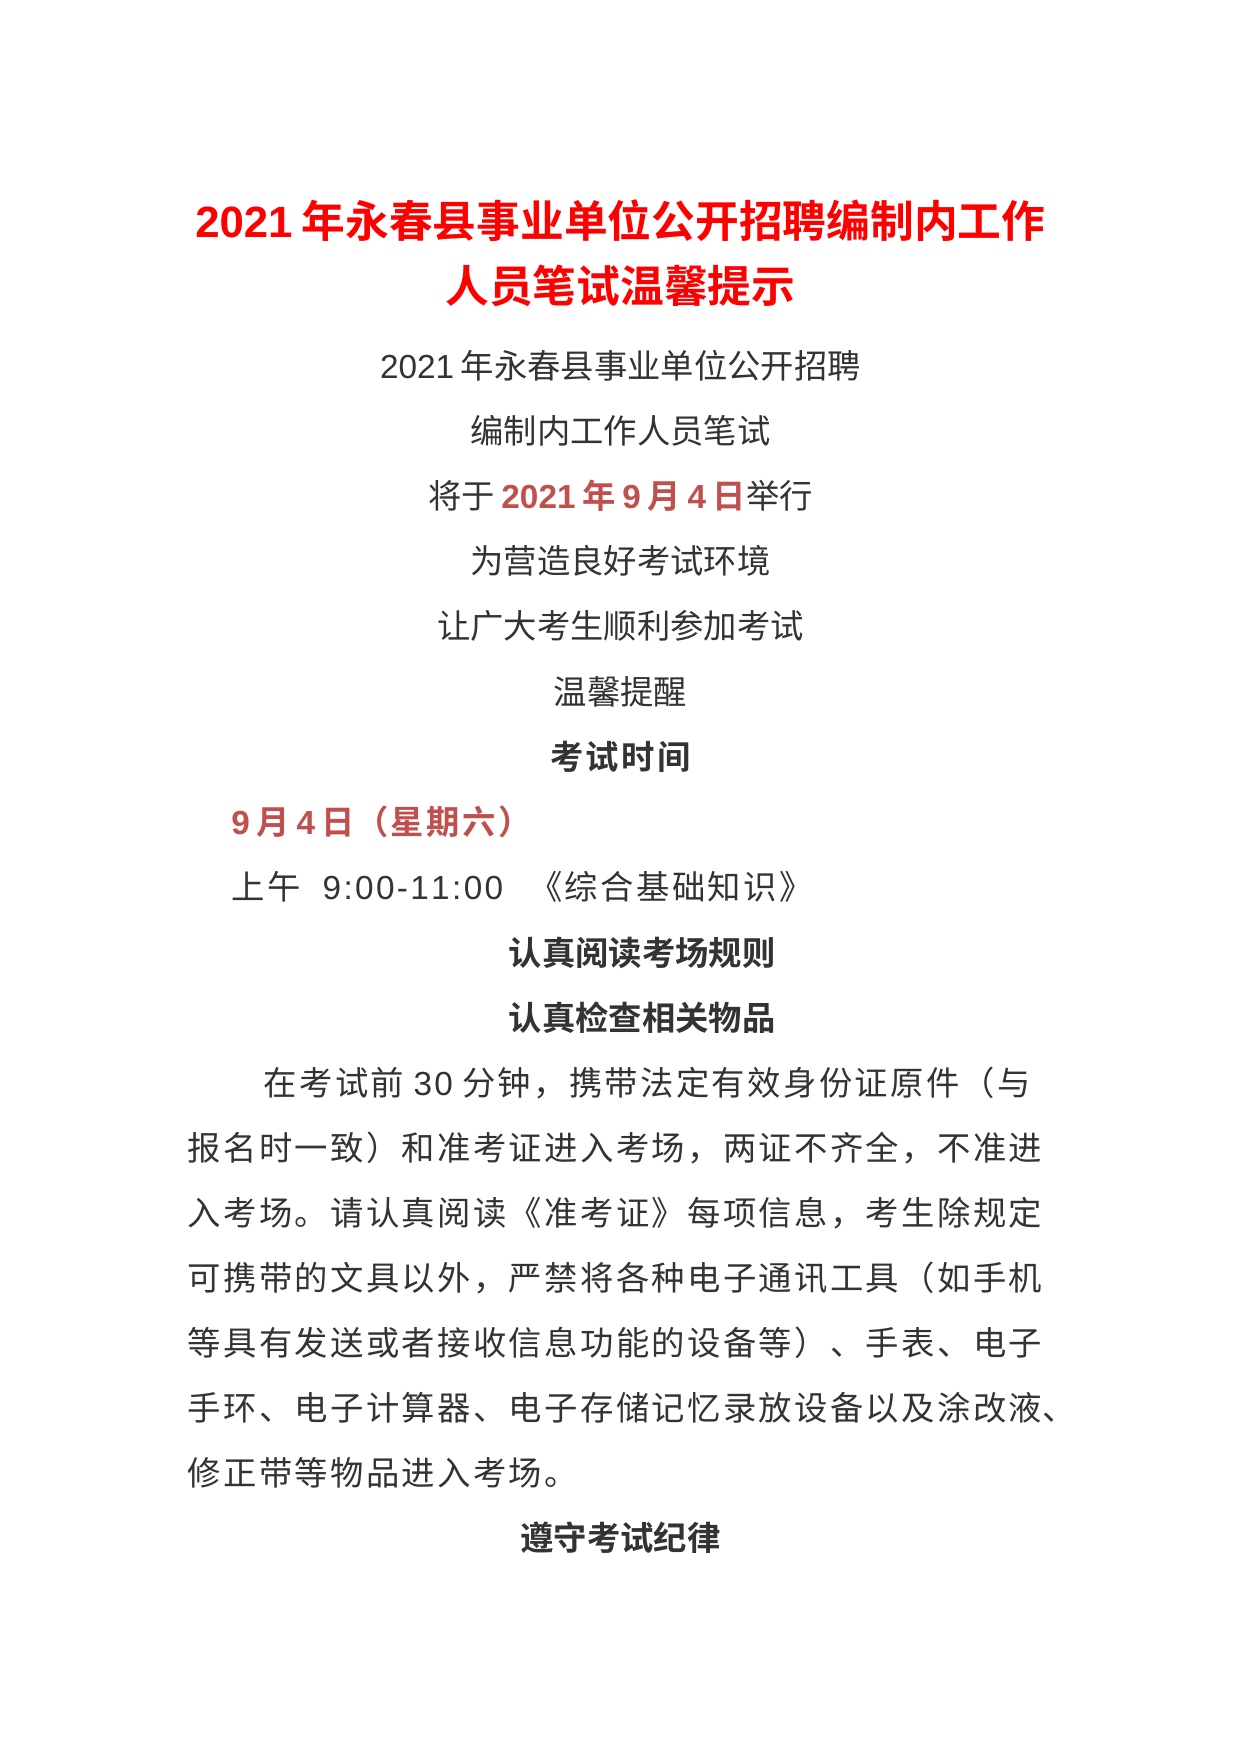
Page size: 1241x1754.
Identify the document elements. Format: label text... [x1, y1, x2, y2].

text 将于2021年9月4日举行 [187, 461, 1053, 526]
subtitle 2021年永春县事业单位公开招聘编制内工作人员笔试温馨提示 [187, 185, 1053, 315]
text 温馨提醒 [187, 657, 1053, 722]
text 2021年永春县事业单位公开招聘 [187, 331, 1053, 396]
text 为营造良好考试环境 [187, 527, 1053, 592]
text 编制内工作人员笔试 [187, 396, 1053, 461]
text 让广大考生顺利参加考试 [187, 592, 1053, 657]
text 认真阅读考场规则 [187, 918, 1053, 983]
text 在考试前30分钟，携带法定有效身份证原件（与报名时一致）和准考证进入考场，两证不齐全，不准进入考场。请认真阅读《准考证》每项信息，考生除规定可携带的文具以外，严禁将各种电子通讯工具（如手机等具有发送或者接收信息功能的设备等）、手表、电子手环、电子计算器、电子存储记忆录放设备以及涂改液、修正带等物品进入考场。 [187, 1048, 1053, 1503]
text 遵守考试纪律 [187, 1503, 1053, 1568]
text 认真检查相关物品 [187, 983, 1053, 1048]
text 上午 9:00-11:00 《综合基础知识》 [187, 853, 1053, 918]
text 考试时间 [187, 722, 1053, 787]
text 9月4日（星期六） [187, 787, 1053, 852]
